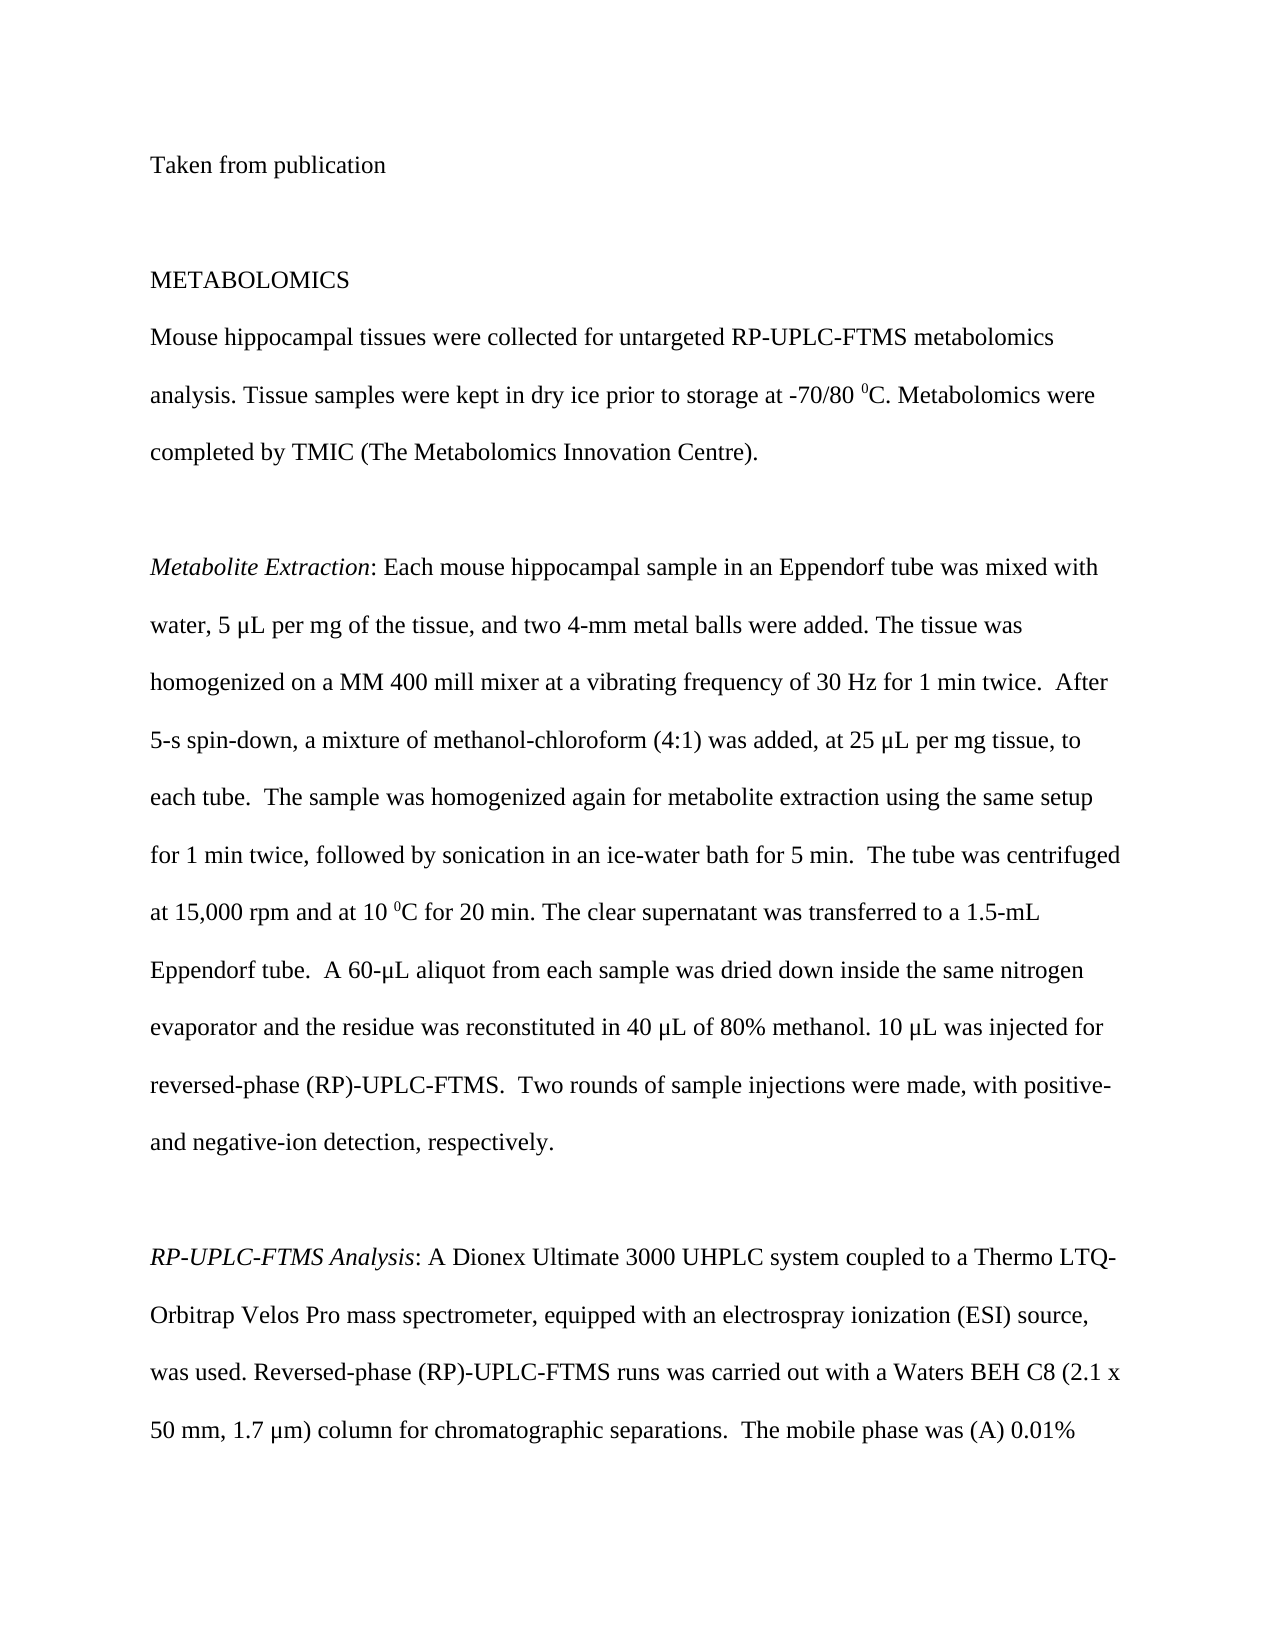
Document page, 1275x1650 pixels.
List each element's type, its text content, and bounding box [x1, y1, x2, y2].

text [150, 1242, 1125, 1444]
text Metabolite Extraction: Each mouse hippocampal sample in an Eppendorf tube was mixed with water, 5 μL per mg of the tissue, and two 4-mm metal balls were added. The tissue was homogenized on a MM 400 mill mixer at a vibrating frequency of 30 Hz for 1 min twice. After 5-s spin-down, a mixture of methanol-chloroform (4:1) was added, at 25 μL per mg tissue, to each tube. The sample was homogenized again for metabolite extraction using the same setup for 1 min twice, followed by sonication in an ice-water bath for 5 min. The tube was centrifuged at 15,000 rpm and at 10 0C for 20 min. The clear supernatant was transferred to a 1.5-mL Eppendorf tube. A 60-μL aliquot from each sample was dried down inside the same nitrogen evaporator and the residue was reconstituted in 40 μL of 80% methanol. 10 μL was injected for reversed-phase (RP)-UPLC-FTMS. Two rounds of sample injections were made, with positive- and negative-ion detection, respectively. [150, 552, 1125, 1156]
text Mouse hippocampal tissues were collected for untargeted RP-UPLC-FTMS metabolomics analysis. Tissue samples were kept in dry ice prior to storage at -70/80 0C. Metabolomics were completed by TMIC (The Metabolomics Innovation Centre). [150, 322, 1125, 466]
text METABOLOMICS [150, 265, 1125, 294]
text Taken from publication [150, 150, 1125, 179]
